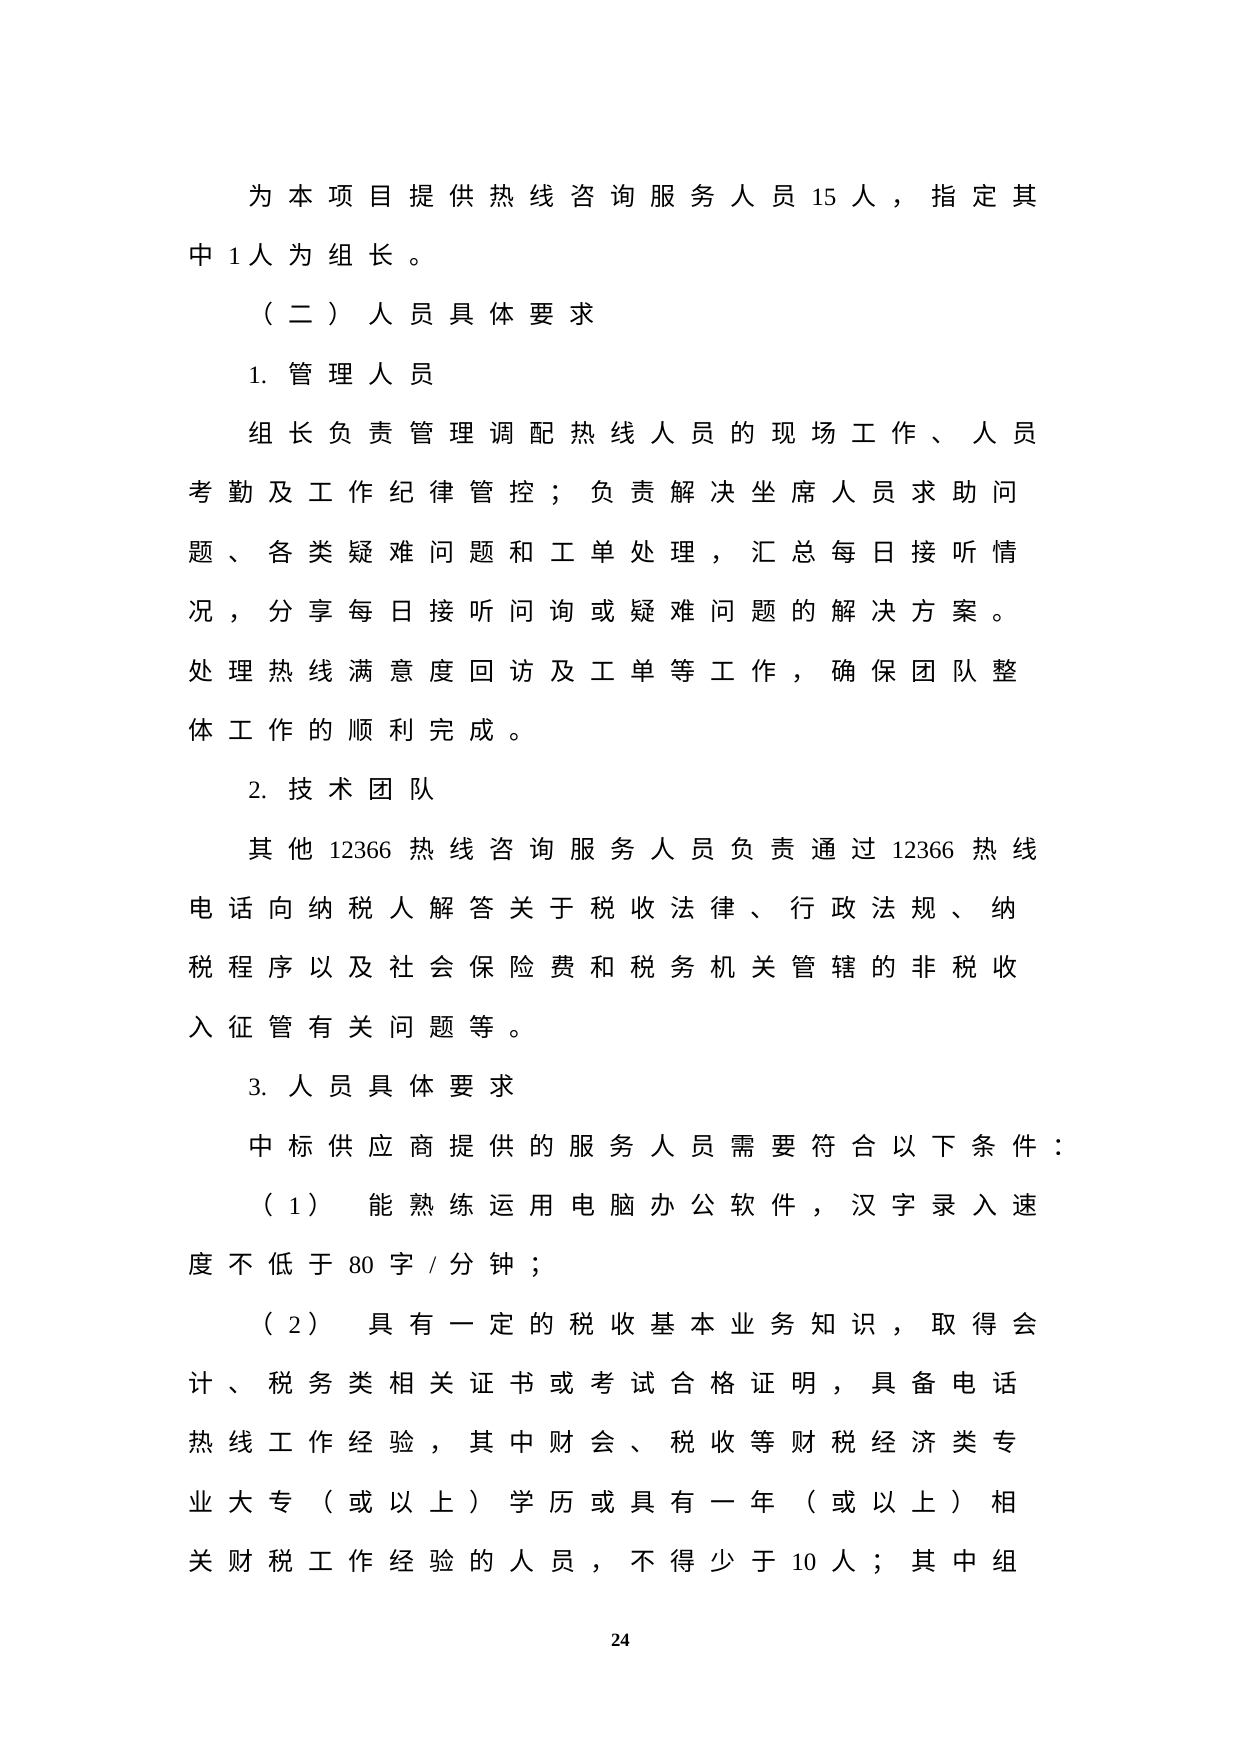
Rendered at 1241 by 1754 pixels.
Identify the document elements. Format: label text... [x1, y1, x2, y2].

text 2. 技术团队 [188, 758, 1052, 818]
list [188, 1293, 1052, 1589]
text 3. 人员具体要求 [188, 1055, 1052, 1114]
text 组长负责管理调配热线人员的现场工作、人员考勤及工作纪律管控；负责解决坐席人员求助问题、各类疑难问题和工单处理，汇总每日接听情况，分享每日接听问询或疑难问题的解决方案。处理热线满意度回访及工单等工作，确保团队整体工作的顺利完成。 [188, 402, 1052, 758]
list 能熟练运用电脑办公软件，汉字录入速度不低于80字/分钟； [188, 1174, 1052, 1293]
text 中标供应商提供的服务人员需要符合以下条件： [188, 1114, 1052, 1174]
text 为本项目提供热线咨询服务人员15人，指定其中1人为组长。 [188, 164, 1052, 283]
text 1. 管理人员 [188, 343, 1052, 402]
text 其他12366热线咨询服务人员负责通过12366热线电话向纳税人解答关于税收法律、行政法规、纳税程序以及社会保险费和税务机关管辖的非税收入征管有关问题等。 [188, 818, 1052, 1055]
text （二）人员具体要求 [188, 283, 1052, 343]
